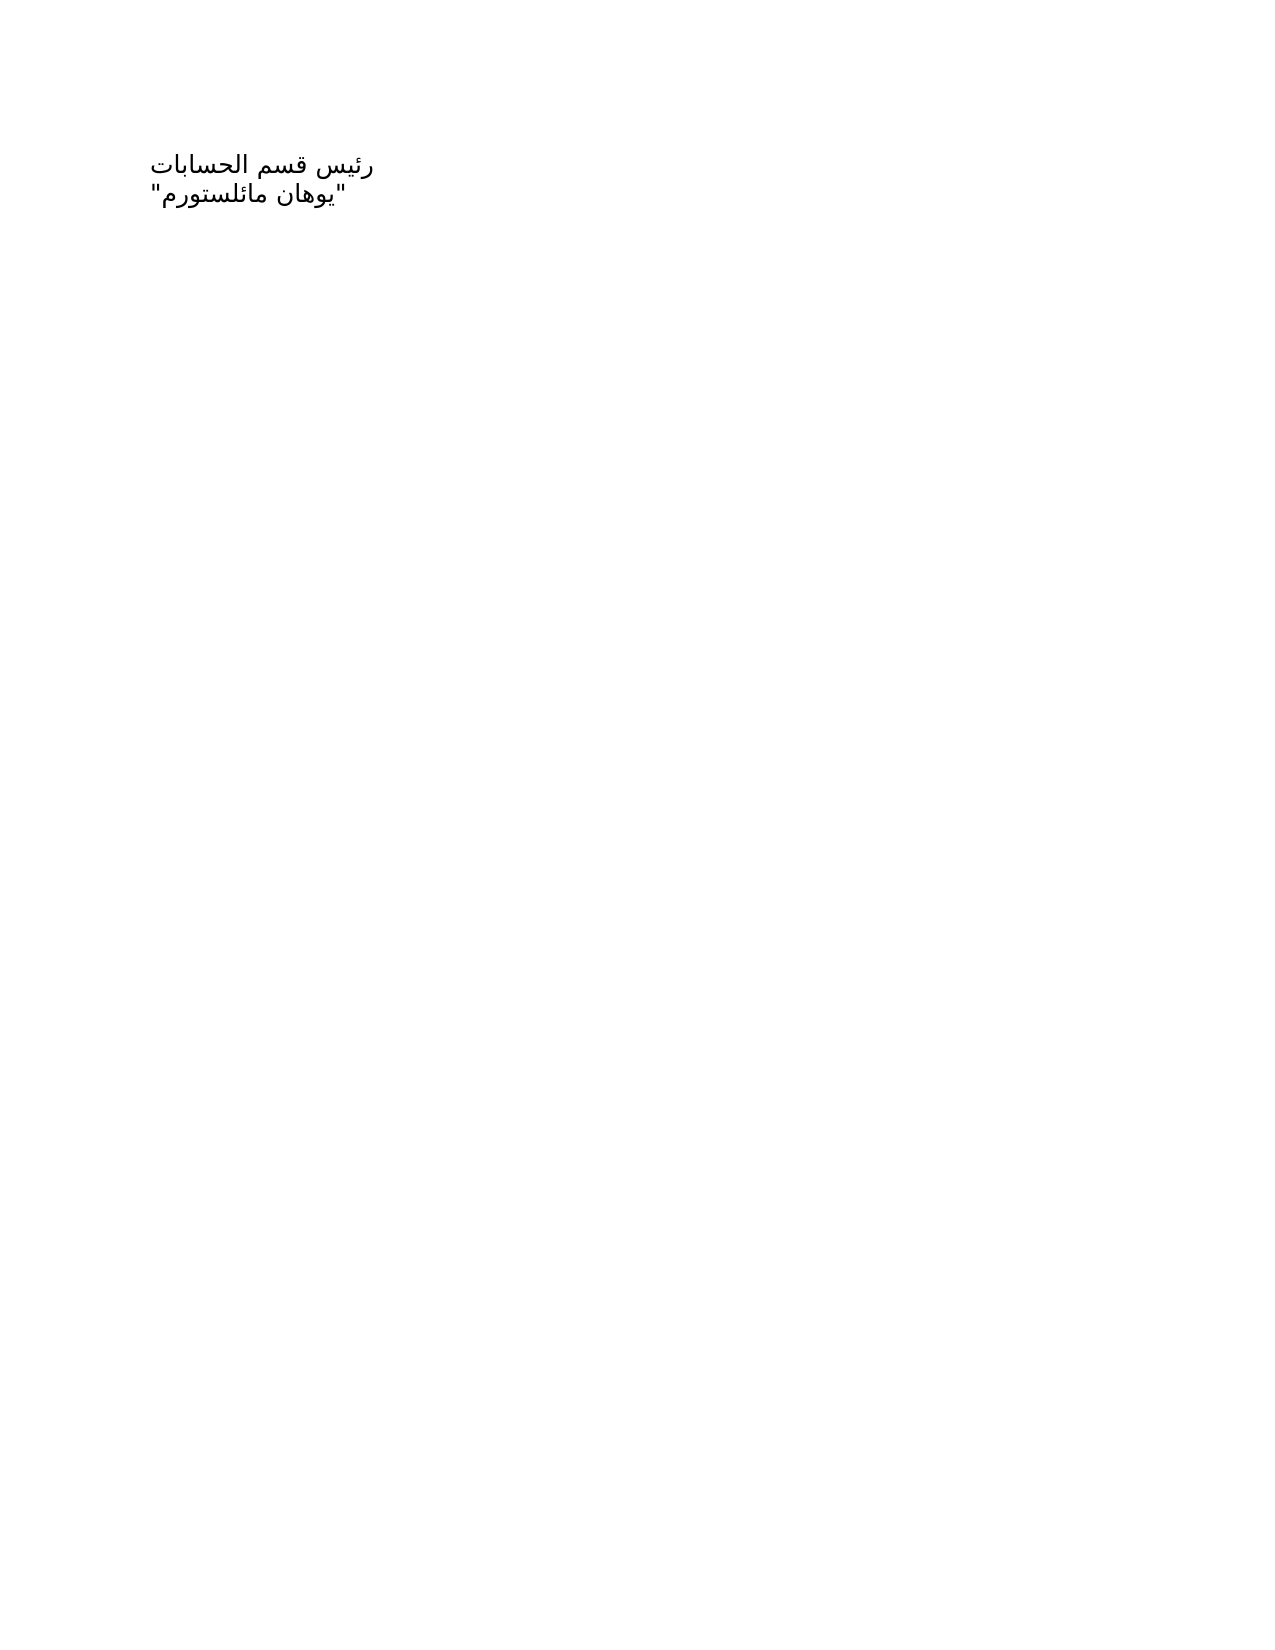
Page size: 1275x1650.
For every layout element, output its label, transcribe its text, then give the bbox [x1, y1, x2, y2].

text "يوهان مائلستورم" [150, 179, 1125, 208]
text رئيس قسم الحسابات [150, 150, 1125, 179]
